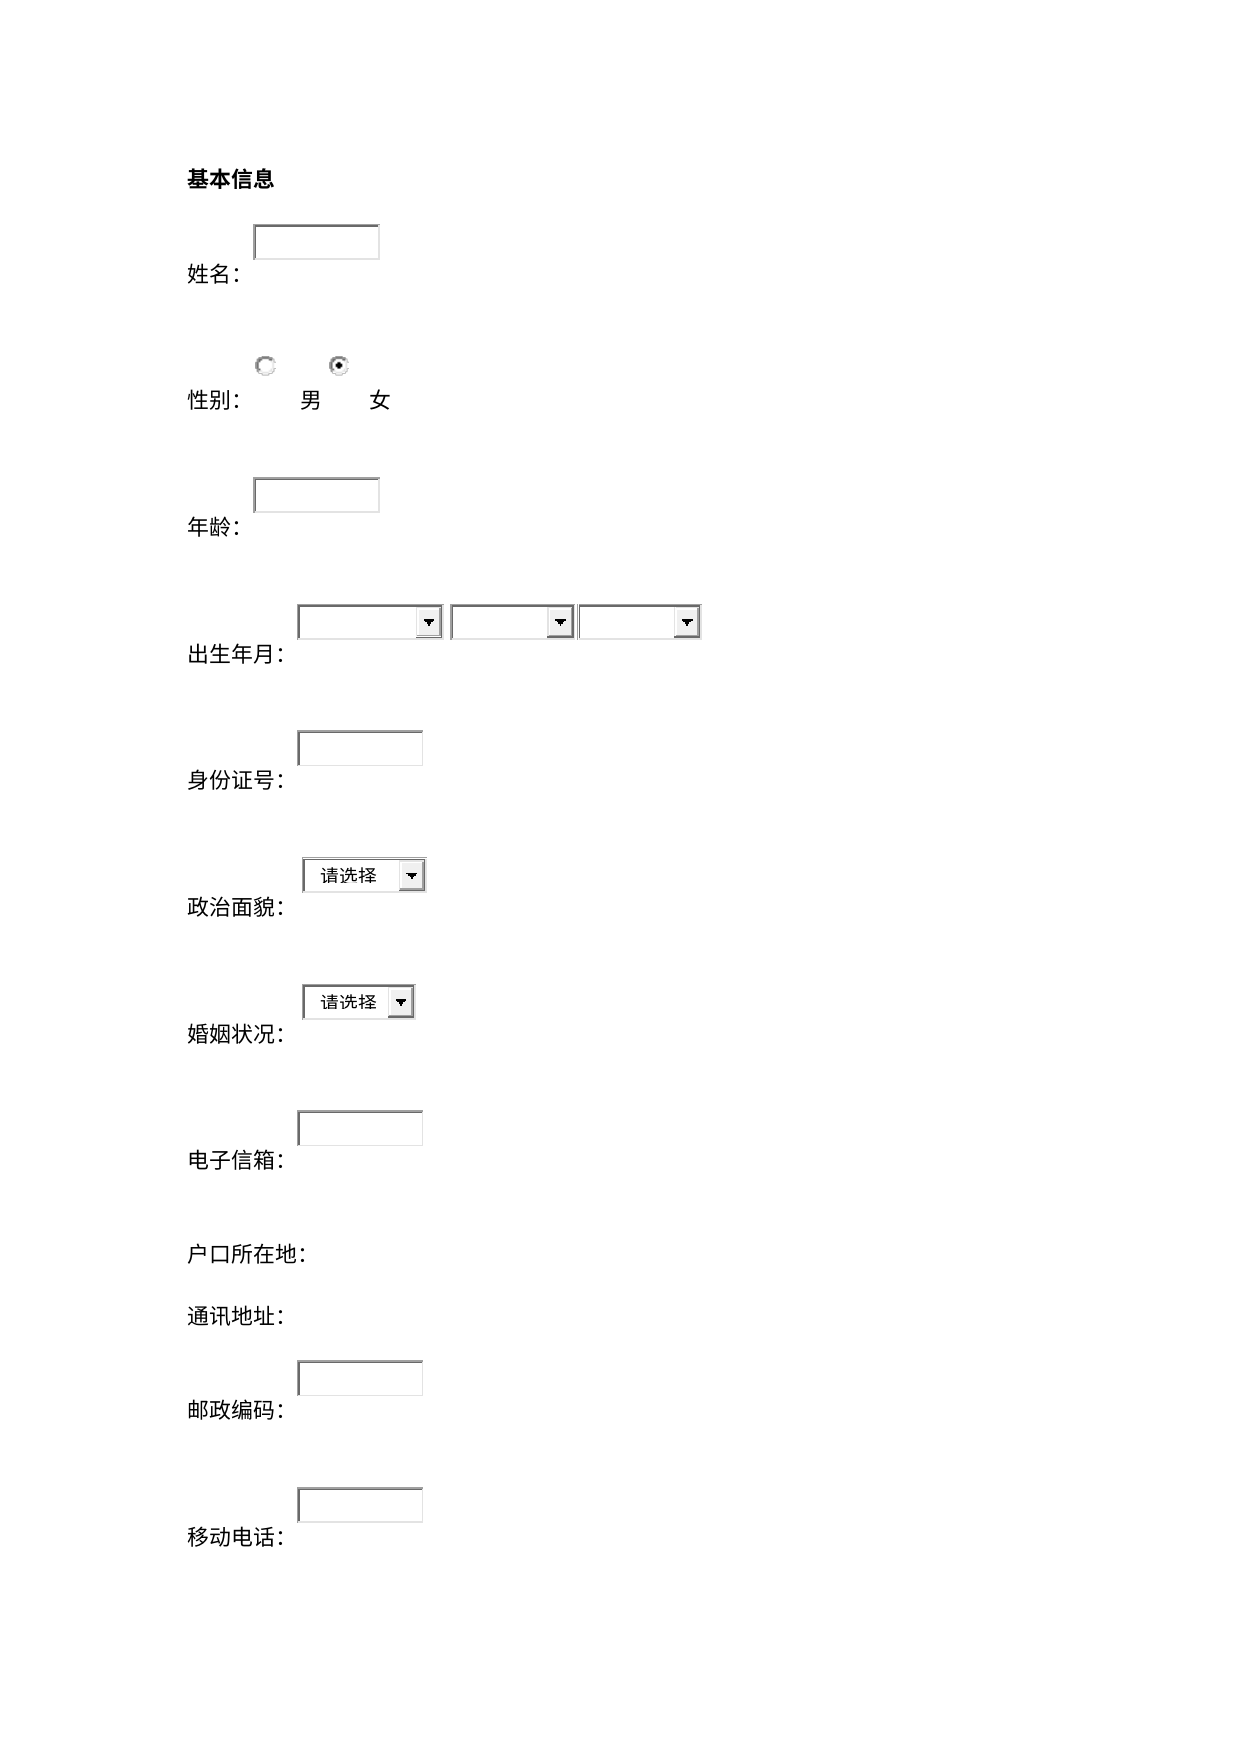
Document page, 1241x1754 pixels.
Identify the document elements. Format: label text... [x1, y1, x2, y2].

text 身份证号： [187, 730, 1053, 828]
text 电子信箱： [187, 1110, 1053, 1208]
text 户口所在地： [187, 1237, 1053, 1269]
text 通讯地址： [187, 1299, 1053, 1331]
text 出生年月： [187, 604, 1053, 701]
text 性别： 男 女 [187, 350, 1053, 448]
text 邮政编码： [187, 1360, 1053, 1458]
text 婚姻状况： [187, 984, 1053, 1081]
text 基本信息 [187, 162, 1053, 194]
text 移动电话： [187, 1487, 1053, 1584]
text 姓名： [187, 224, 1053, 321]
text 政治面貌： [187, 857, 1053, 954]
text 年龄： [187, 477, 1053, 574]
